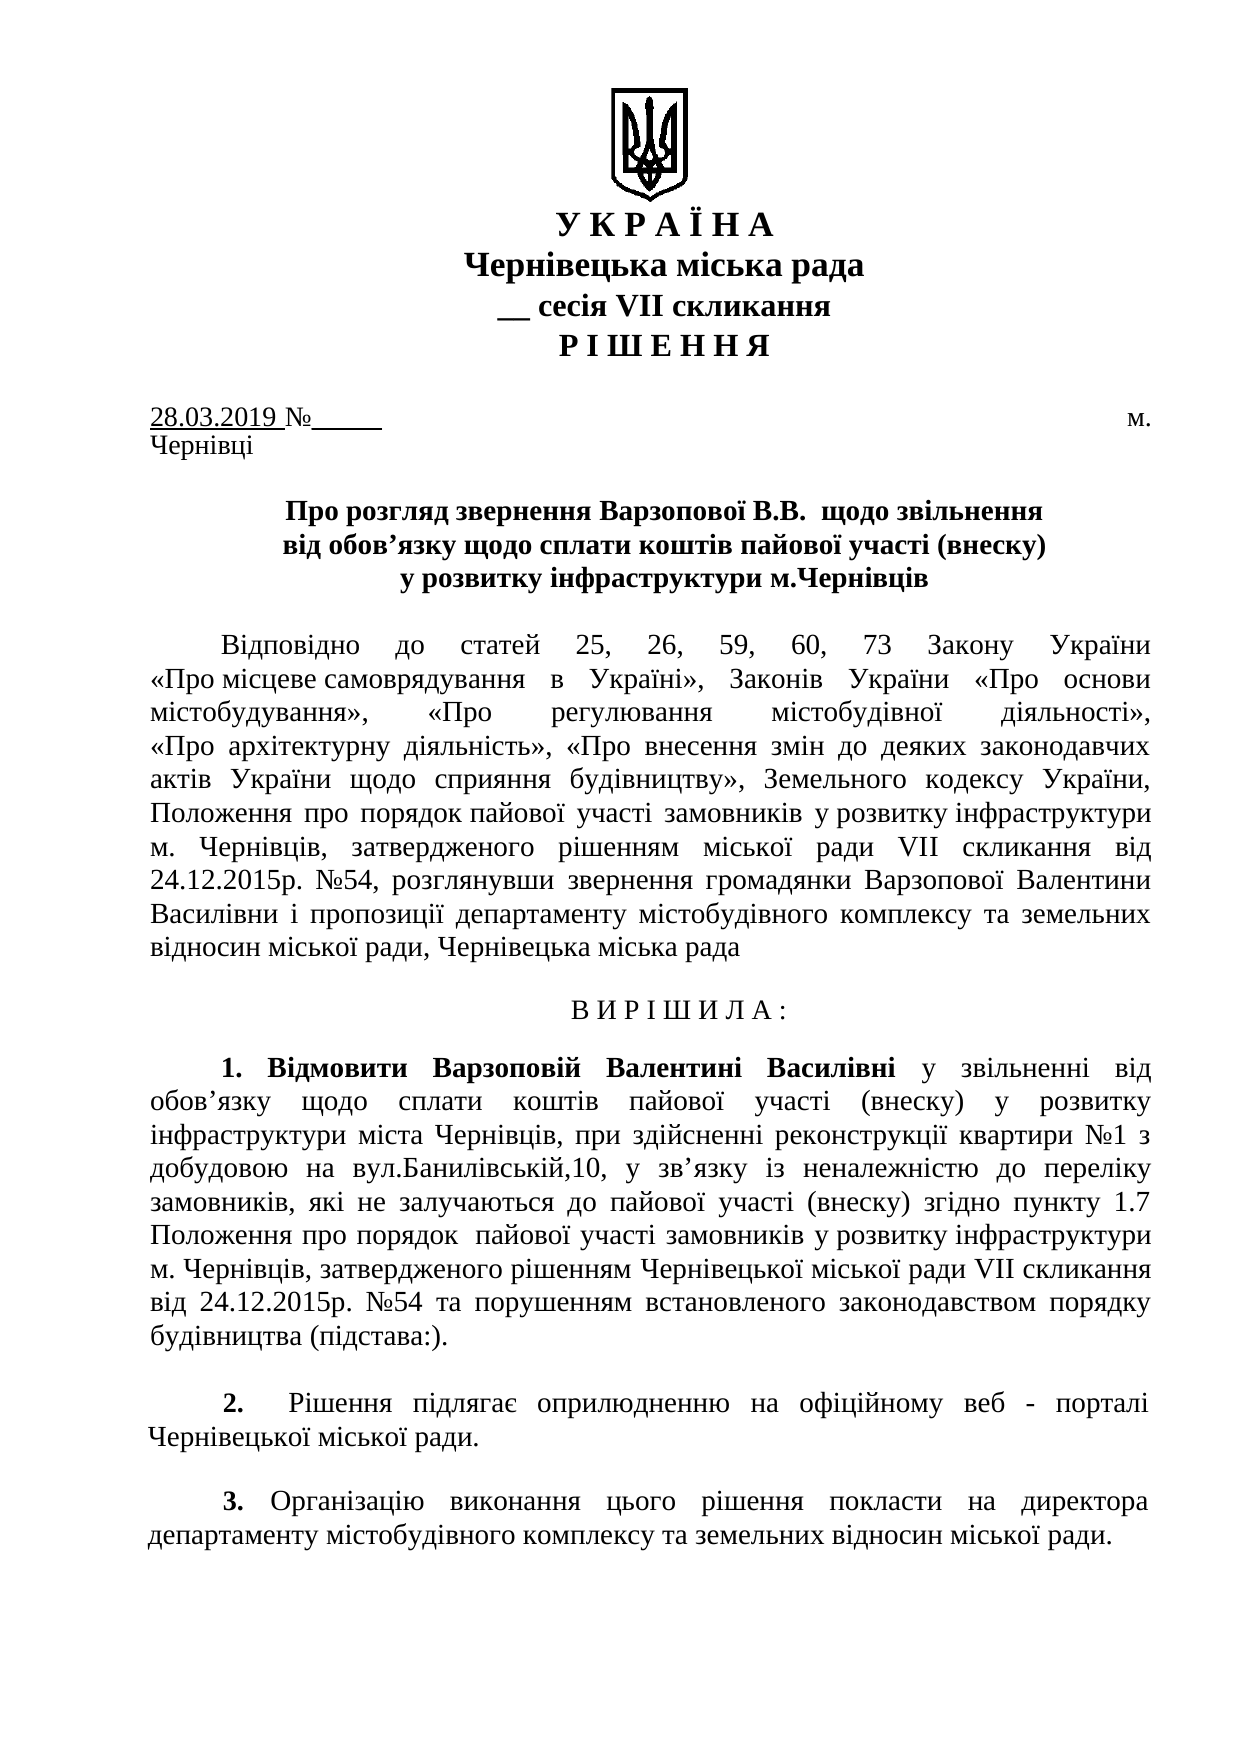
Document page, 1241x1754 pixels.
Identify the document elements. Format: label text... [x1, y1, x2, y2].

text __ сесія VІІ скликання [177, 284, 1152, 324]
text 1. Відмовити Варзоповій Валентині Василівні у звільненні від обов’язку щодо сплати коштів пайової участі (внеску) у розвитку інфраструктури міста Чернівців, при здійсненні реконструкції квартири №1 з добудовою на вул.Банилівській,10, у зв’язку із неналежністю до переліку замовників, які не залучаються до пайової участі (внеску) згідно пункту 1.7 Положення про порядок пайової участі замовників у розвитку інфраструктури м. Чернівців, затвердженого рішенням Чернівецької міської ради VIІ скликання від 24.12.2015р. №54 та порушенням встановленого законодавством порядку будівництва (підстава:). [150, 1050, 1152, 1352]
list Організацію виконання цього рішення покласти на директора департаменту містобудівного комплексу та земельних відносин міської ради. [148, 1484, 1149, 1551]
text від обов’язку щодо сплати коштів пайової участі (внеску) [177, 527, 1152, 561]
text У К Р А Ї Н А [177, 204, 1152, 244]
text Відповідно до статей 25, 26, 59, 60, 73 Закону України «Про місцеве самоврядування в Україні», Законів України «Про основи містобудування», «Про регулювання містобудівної діяльності», «Про архітектурну діяльність», «Про внесення змін до деяких законодавчих актів України щодо сприяння будівництву», Земельного кодексу України, Положення про порядок пайової участі замовників у розвитку інфраструктури м. Чернівців, затвердженого рішенням міської ради VIІ скликання від 24.12.2015р. №54, розглянувши звернення громадянки Варзопової Валентини Василівни і пропозиції департаменту містобудівного комплексу та земельних відносин міської ради, Чернівецька міська рада [150, 628, 1152, 963]
text Чернівецька міська рада [177, 244, 1152, 284]
text Про розгляд звернення Варзопової В.В. щодо звільнення [177, 494, 1152, 527]
text 28.03.2019 №_____ м. Чернівці [150, 404, 1152, 460]
text Р І Ш Е Н Н Я [177, 324, 1152, 364]
text В И Р І Ш И Л А : [571, 997, 1152, 1025]
picture [611, 88, 688, 202]
text у розвитку інфраструктури м.Чернівців [177, 561, 1152, 594]
list Рішення підлягає оприлюдненню на офіційному веб - порталі Чернівецької міської ради. [148, 1386, 1149, 1453]
